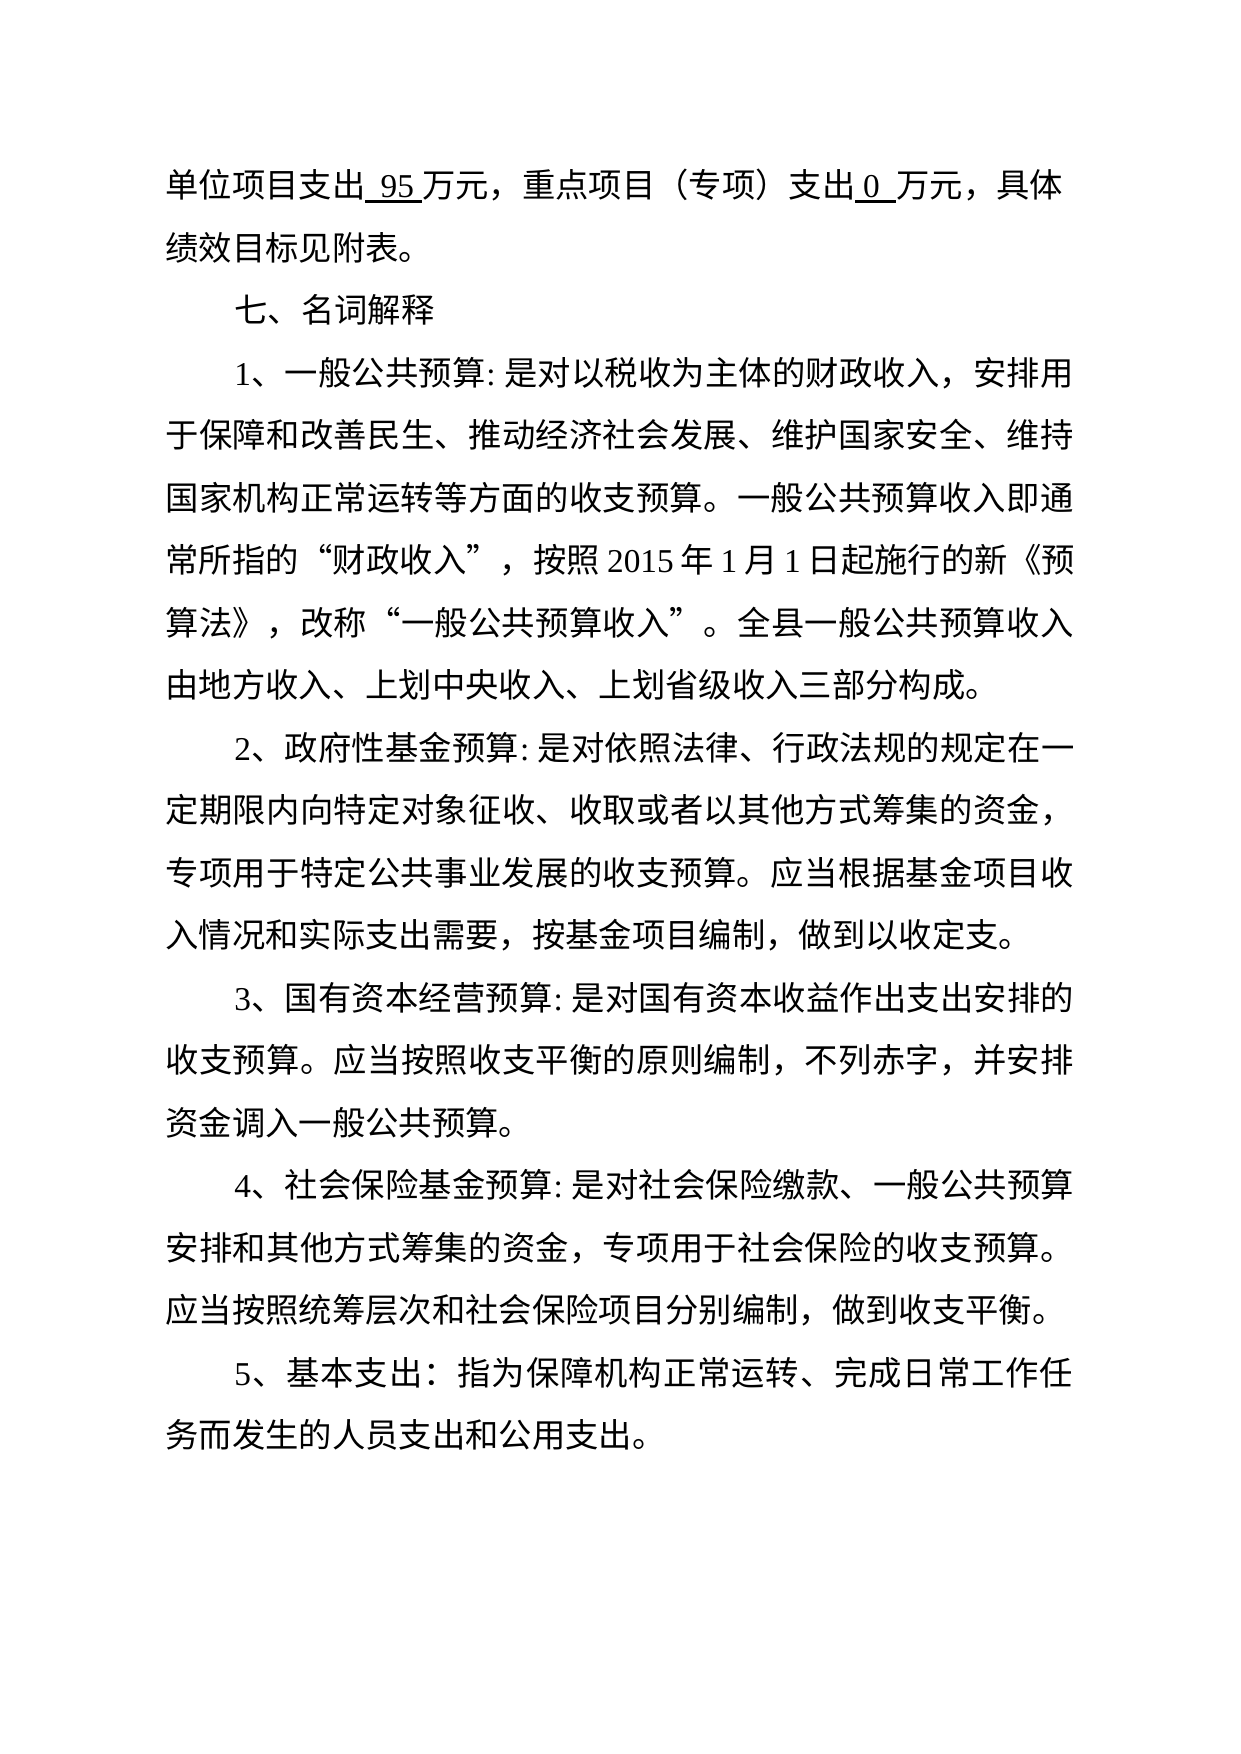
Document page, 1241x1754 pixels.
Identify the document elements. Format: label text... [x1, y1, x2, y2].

text 七、名词解释 [165, 273, 1075, 335]
text 1、一般公共预算: 是对以税收为主体的财政收入，安排用于保障和改善民生、推动经济社会发展、维护国家安全、维持国家机构正常运转等方面的收支预算。一般公共预算收入即通常所指的“财政收入”，按照2015年1月1日起施行的新《预算法》，改称“一般公共预算收入”。全县一般公共预算收入由地方收入、上划中央收入、上划省级收入三部分构成。 [165, 335, 1075, 710]
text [165, 148, 1075, 273]
text 2、政府性基金预算: 是对依照法律、行政法规的规定在一定期限内向特定对象征收、收取或者以其他方式筹集的资金，专项用于特定公共事业发展的收支预算。应当根据基金项目收入情况和实际支出需要，按基金项目编制，做到以收定支。 [165, 710, 1075, 960]
text 3、国有资本经营预算: 是对国有资本收益作出支出安排的收支预算。应当按照收支平衡的原则编制，不列赤字，并安排资金调入一般公共预算。 [165, 960, 1075, 1148]
text 5、基本支出：指为保障机构正常运转、完成日常工作任务而发生的人员支出和公用支出。 [165, 1335, 1075, 1460]
text 4、社会保险基金预算: 是对社会保险缴款、一般公共预算安排和其他方式筹集的资金，专项用于社会保险的收支预算。应当按照统筹层次和社会保险项目分别编制，做到收支平衡。 [165, 1148, 1075, 1335]
